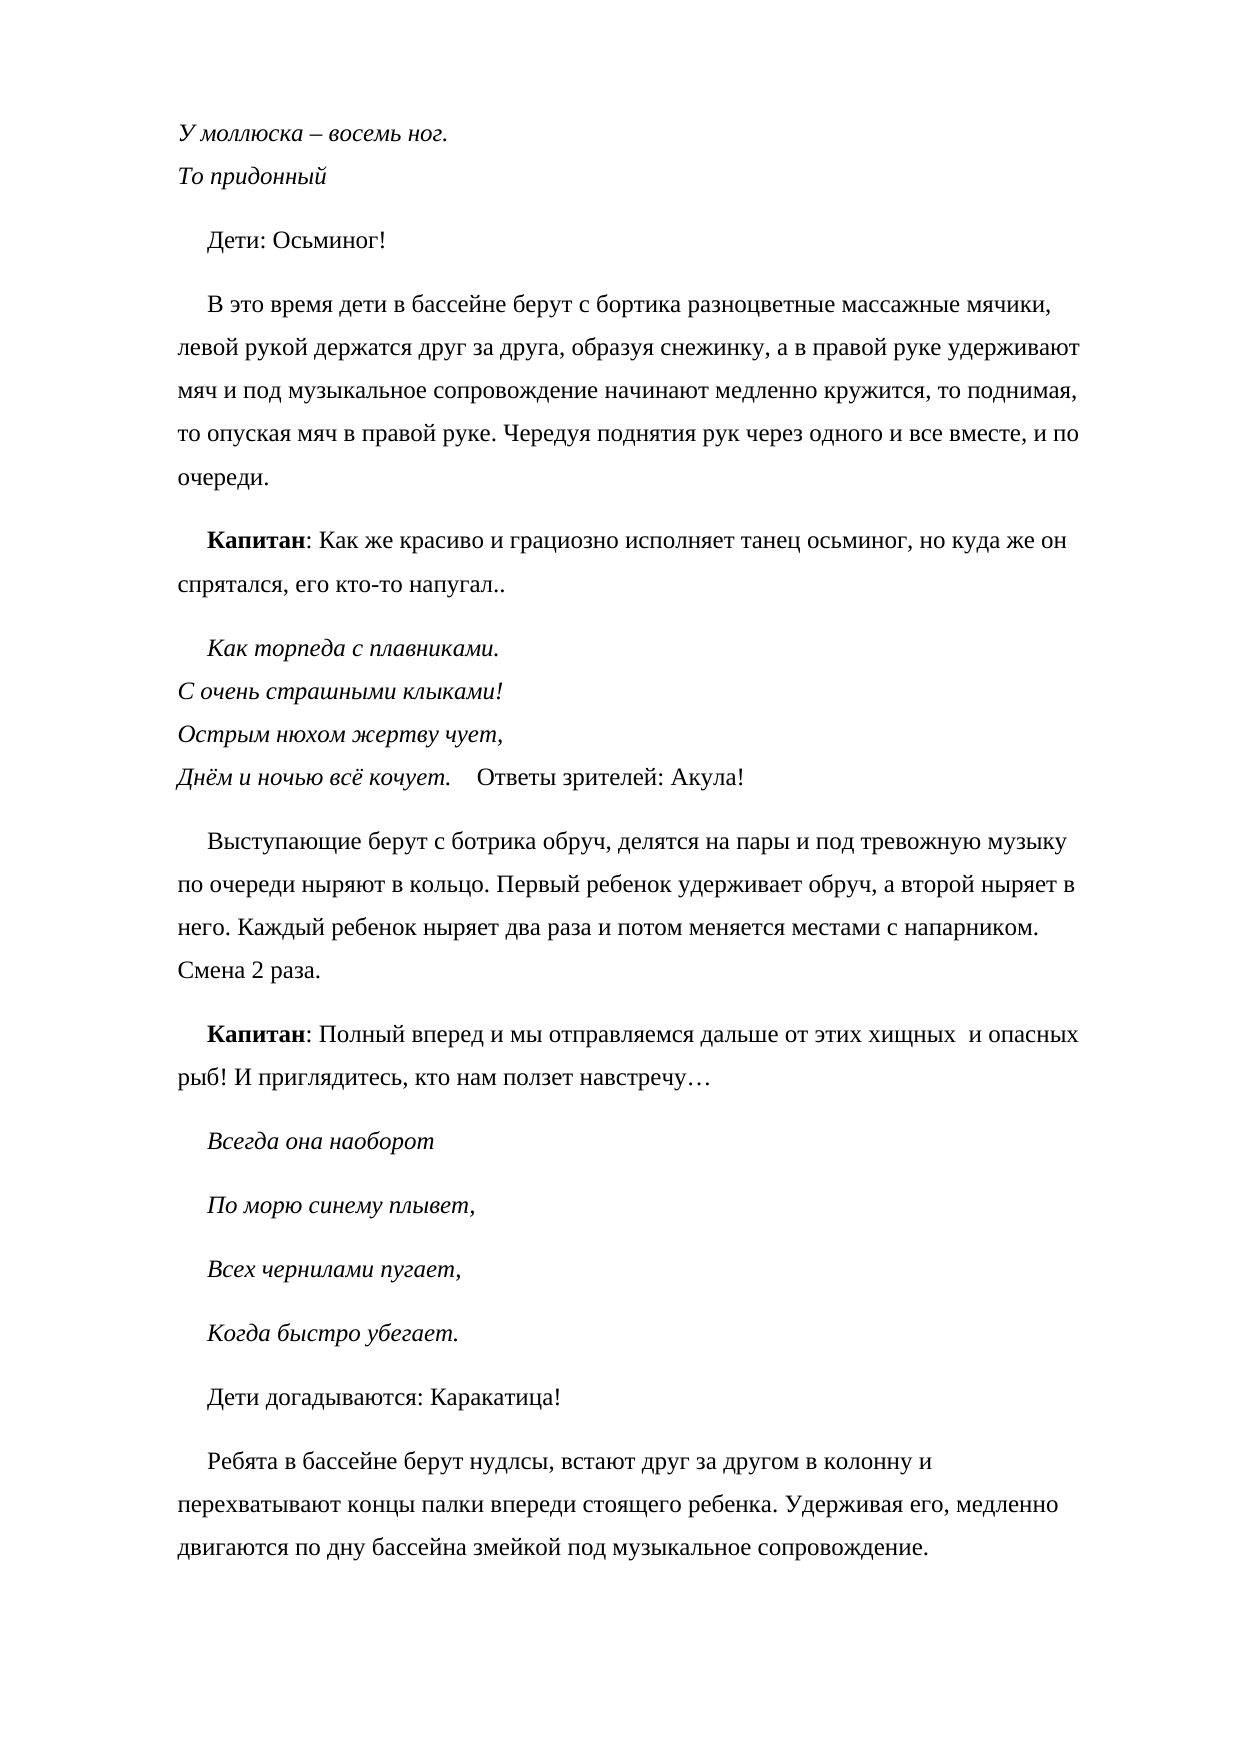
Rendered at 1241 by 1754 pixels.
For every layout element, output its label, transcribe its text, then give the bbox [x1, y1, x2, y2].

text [177, 118, 1093, 190]
text Капитан: Полный вперед и мы отправляемся дальше от этих хищных и опасных рыб! И приглядитесь, кто нам ползет навстречу… [177, 1019, 1093, 1091]
text Когда быстро убегает. [177, 1318, 1093, 1347]
text Выступающие берут с ботрика обруч, делятся на пары и под тревожную музыку по очереди ныряют в кольцо. Первый ребенок удерживает обруч, а второй ныряет в него. Каждый ребенок ныряет два раза и потом меняется местами с напарником. Смена 2 раза. [177, 826, 1093, 984]
text Дети: Осьминог! [177, 225, 1093, 254]
text Всегда она наоборот [177, 1126, 1093, 1155]
text В это время дети в бассейне берут с бортика разноцветные массажные мячики, левой рукой держатся друг за друга, образуя снежинку, а в правой руке удерживают мяч и под музыкальное сопровождение начинают медленно кружится, то поднимая, то опуская мяч в правой руке. Чередуя поднятия рук через одного и все вместе, и по очереди. [177, 289, 1093, 490]
text По морю синему плывет, [177, 1190, 1093, 1219]
text Всех чернилами пугает, [177, 1254, 1093, 1283]
text Ребята в бассейне берут нудлсы, встают друг за другом в колонну и перехватывают концы палки впереди стоящего ребенка. Удерживая его, медленно двигаются по дну бассейна змейкой под музыкальное сопровождение. [177, 1446, 1093, 1561]
text Как торпеда с плавниками. С очень страшными клыками! Острым нюхом жертву чует, Днём и ночью всё кочует. Ответы зрителей: Акула! [177, 633, 1093, 791]
text Капитан: Как же красиво и грациозно исполняет танец осьминог, но куда же он спрятался, его кто-то напугал.. [177, 526, 1093, 597]
text Дети догадываются: Каракатица! [177, 1382, 1093, 1411]
